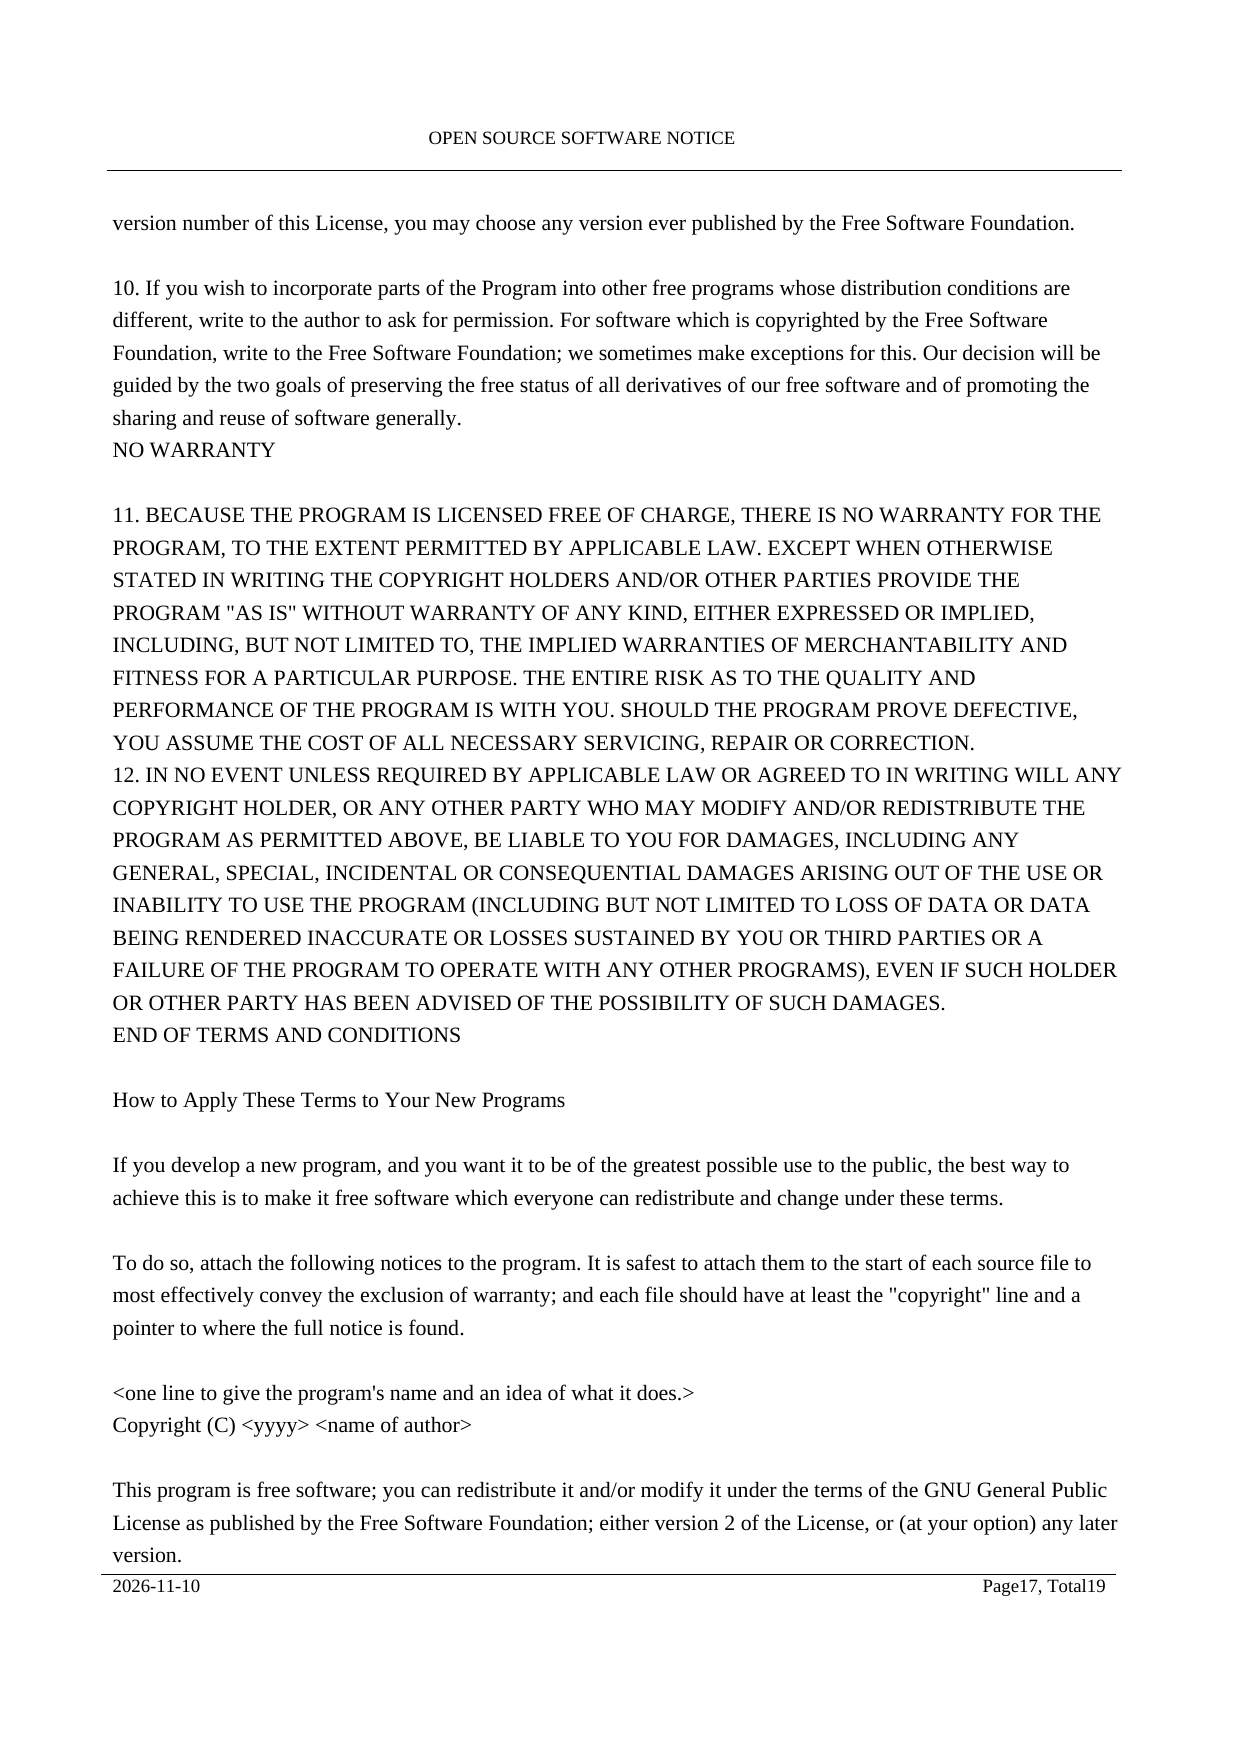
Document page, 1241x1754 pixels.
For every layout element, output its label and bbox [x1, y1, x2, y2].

text [112, 206, 1128, 1571]
